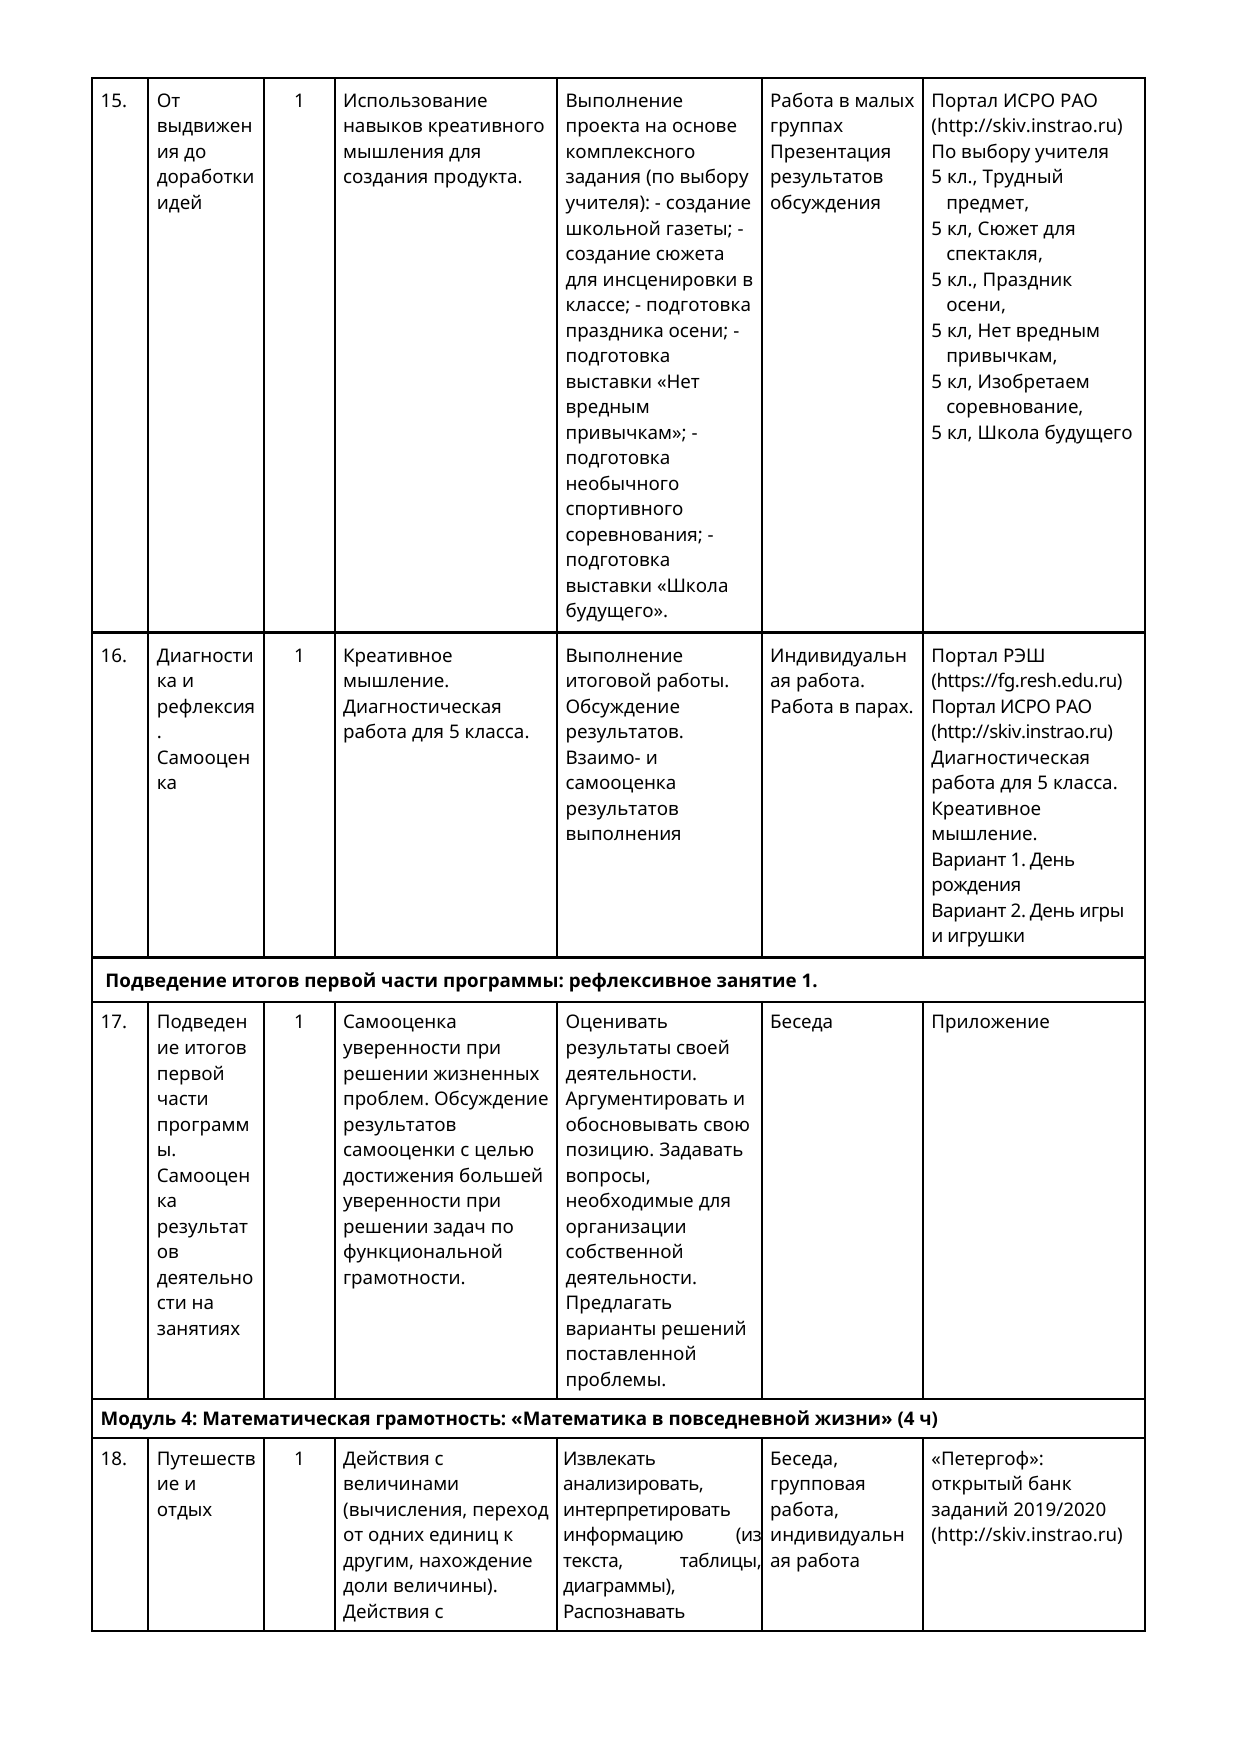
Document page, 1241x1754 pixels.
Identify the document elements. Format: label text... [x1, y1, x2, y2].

table_cell Работа в малых группах Презентация результатов обсуждения [763, 79, 922, 631]
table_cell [924, 1439, 1144, 1629]
table_cell 1 [265, 79, 334, 631]
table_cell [336, 1439, 556, 1629]
table_cell Подведение итогов первой части программы. Самооценка результатов деятельности на занятиях [149, 1003, 263, 1397]
table_cell Путешествие и отдых [149, 1439, 263, 1629]
table_cell Выполнение проекта на основе комплексного задания (по выбору учителя): - создание школьной газеты; - создание сюжета для инсценировки в классе; - подготовка праздника осени; - подготовка выставки «Нет вредным привычкам»; - подготовка необычного спортивного соревнования; - подготовка выставки «Школа будущего». [558, 79, 761, 631]
table_cell Приложение [924, 1003, 1144, 1397]
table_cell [763, 1439, 922, 1629]
table_cell Портал РЭШ (https://fg.resh.edu.ru) Портал ИСРО РАО (http://skiv.instrao.ru) Диагностическая работа для 5 класса. Креативное мышление. Вариант 1. День рождения Вариант 2. День игры и игрушки [924, 634, 1144, 956]
table_cell 1 [265, 1439, 334, 1629]
table_cell 17. [93, 1003, 147, 1397]
table_cell Подведение итогов первой части программы: рефлексивное занятие 1. [93, 959, 1144, 1001]
table_cell Портал ИСРО РАО (http://skiv.instrao.ru) По выбору учителя 5 кл., Трудный предмет, 5 кл, Сюжет для спектакля, 5 кл., Праздник осени, 5 кл, Нет вредным привычкам, 5 кл, Изобретаем соревнование, 5 кл, Школа будущего [924, 79, 1144, 631]
table_cell 15. [93, 79, 147, 631]
table_cell Индивидуальная работа. Работа в парах. [763, 634, 922, 956]
table_cell Самооценка уверенности при решении жизненных проблем. Обсуждение результатов самооценки с целью достижения большей уверенности при решении задач по функциональной грамотности. [336, 1003, 556, 1397]
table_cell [558, 1439, 761, 1629]
table_cell 1 [265, 1003, 334, 1397]
table_cell 18. [93, 1439, 147, 1629]
table_cell Использование навыков креативного мышления для создания продукта. [336, 79, 556, 631]
table_cell 1 [265, 634, 334, 956]
table_cell Беседа [763, 1003, 922, 1397]
table_cell Модуль 4: Математическая грамотность: «Математика в повседневной жизни» (4 ч) [93, 1400, 1144, 1437]
table_cell 16. [93, 634, 147, 956]
table_cell Выполнение итоговой работы. Обсуждение результатов. Взаимо- и самооценка результатов выполнения [558, 634, 761, 956]
table_cell Креативное мышление. Диагностическая работа для 5 класса. [336, 634, 556, 956]
table_cell Диагностика и рефлексия. Самооценка [149, 634, 263, 956]
table_cell Оценивать результаты своей деятельности. Аргументировать и обосновывать свою позицию. Задавать вопросы, необходимые для организации собственной деятельности. Предлагать варианты решений поставленной проблемы. [558, 1003, 761, 1397]
table_cell От выдвижения до доработки идей [149, 79, 263, 631]
